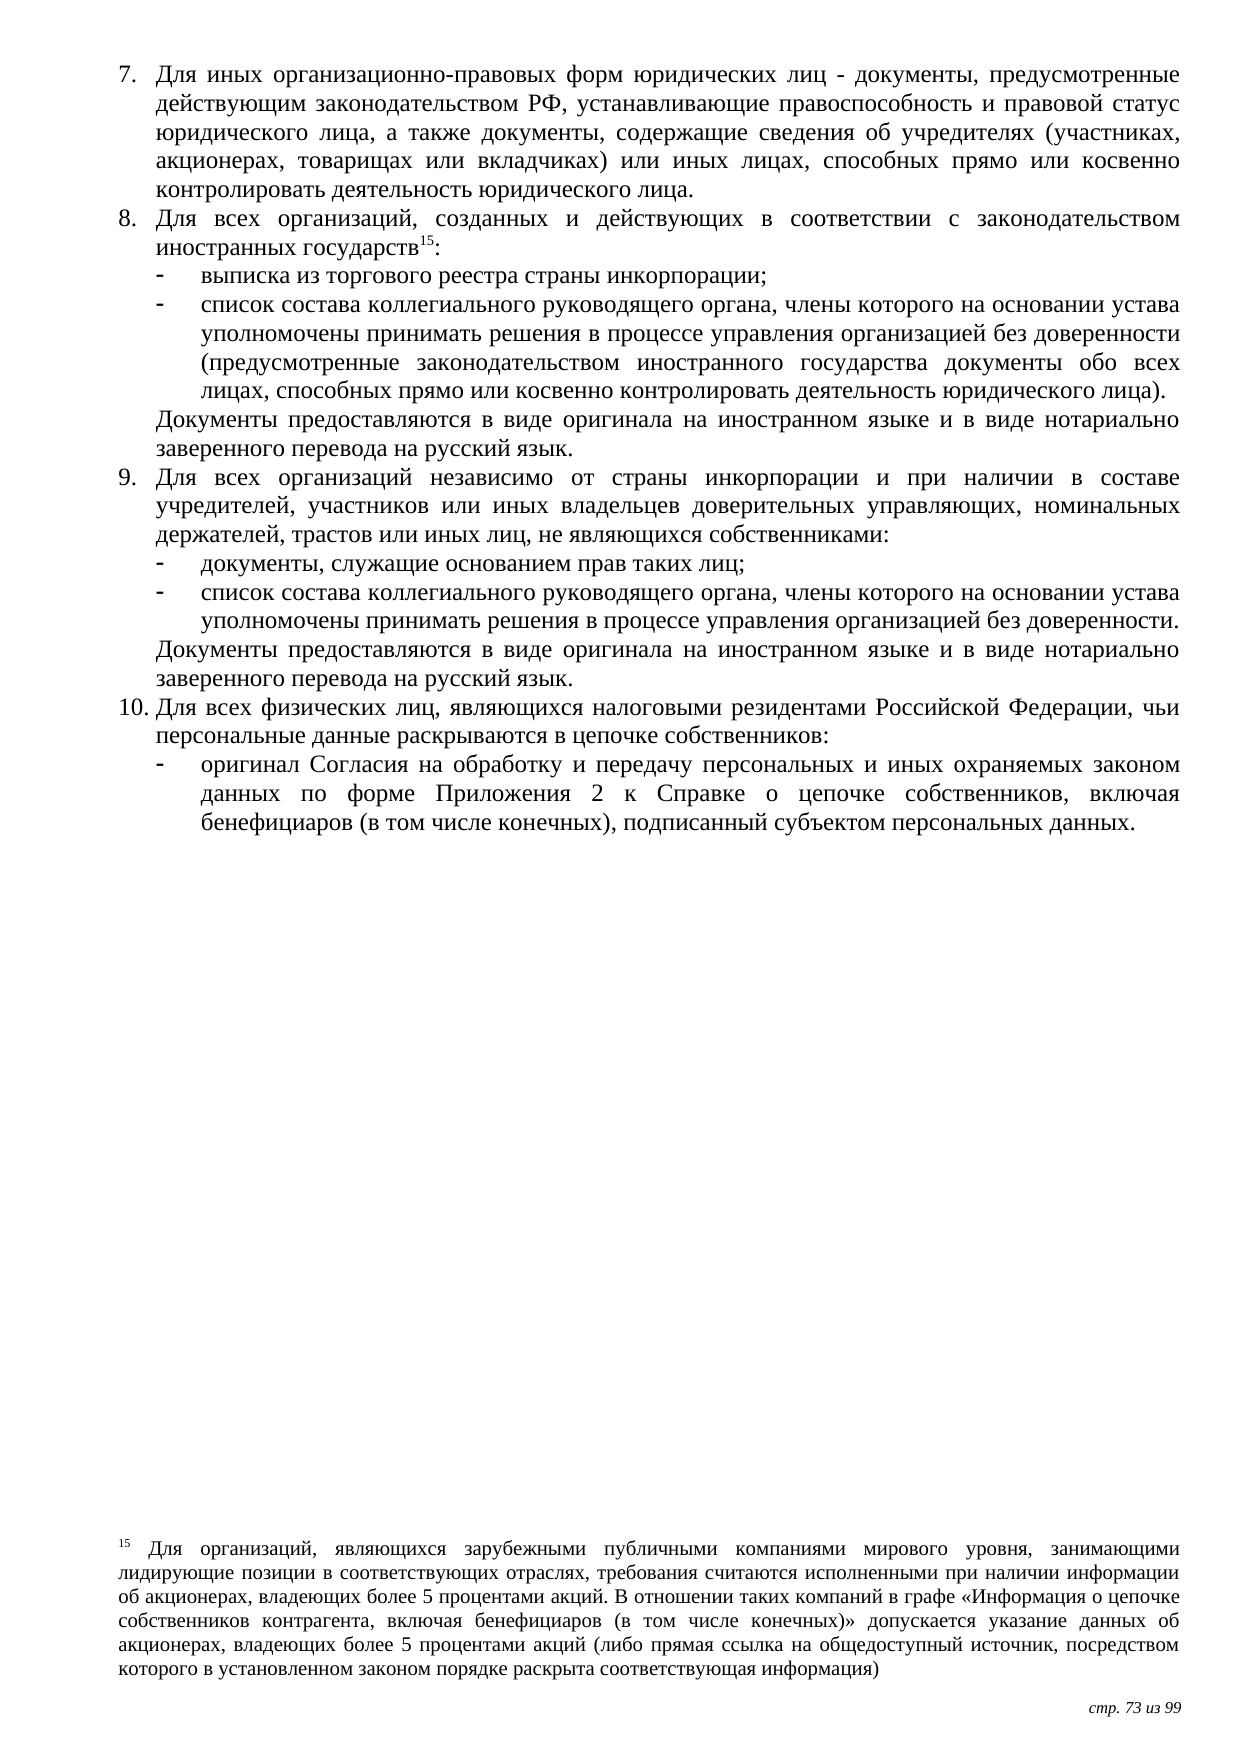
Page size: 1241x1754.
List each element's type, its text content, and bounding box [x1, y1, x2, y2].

text Документы предоставляются в виде оригинала на иностранном языке и в виде нотариально заверенного перевода на русский язык. [156, 404, 1181, 462]
list оригинал Согласия на обработку и передачу персональных и иных охраняемых законом данных по форме Приложения 2 к Справке о цепочке собственников, включая бенефициаров (в том числе конечных), подписанный субъектом персональных данных. [156, 749, 1181, 835]
text Документы предоставляются в виде оригинала на иностранном языке и в виде нотариально заверенного перевода на русский язык. [156, 634, 1181, 692]
list документы, служащие основанием прав таких лиц; [156, 548, 1181, 577]
list Для иных организационно-правовых форм юридических лиц - документы, предусмотренные действующим законодательством РФ, устанавливающие правоспособность и правовой статус юридического лица, а также документы, содержащие сведения об учредителях (участниках, акционерах, товарищах или вкладчиках) или иных лицах, способных прямо или косвенно контролировать деятельность юридического лица. [118, 59, 1181, 203]
list Для всех организаций независимо от страны инкорпорации и при наличии в составе учредителей, участников или иных владельцев доверительных управляющих, номинальных держателей, трастов или иных лиц, не являющихся собственниками: [118, 462, 1181, 548]
list выписка из торгового реестра страны инкорпорации; [156, 260, 1181, 289]
list список состава коллегиального руководящего органа, члены которого на основании устава уполномочены принимать решения в процессе управления организацией без доверенности (предусмотренные законодательством иностранного государства документы обо всех лицах, способных прямо или косвенно контролировать деятельность юридического лица). [156, 289, 1181, 404]
list Для всех физических лиц, являющихся налоговыми резидентами Российской Федерации, чьи персональные данные раскрываются в цепочке собственников: [118, 692, 1181, 749]
list Для всех организаций, созданных и действующих в соответствии с законодательством иностранных государств: [118, 203, 1181, 260]
list список состава коллегиального руководящего органа, члены которого на основании устава уполномочены принимать решения в процессе управления организацией без доверенности. [156, 577, 1181, 634]
